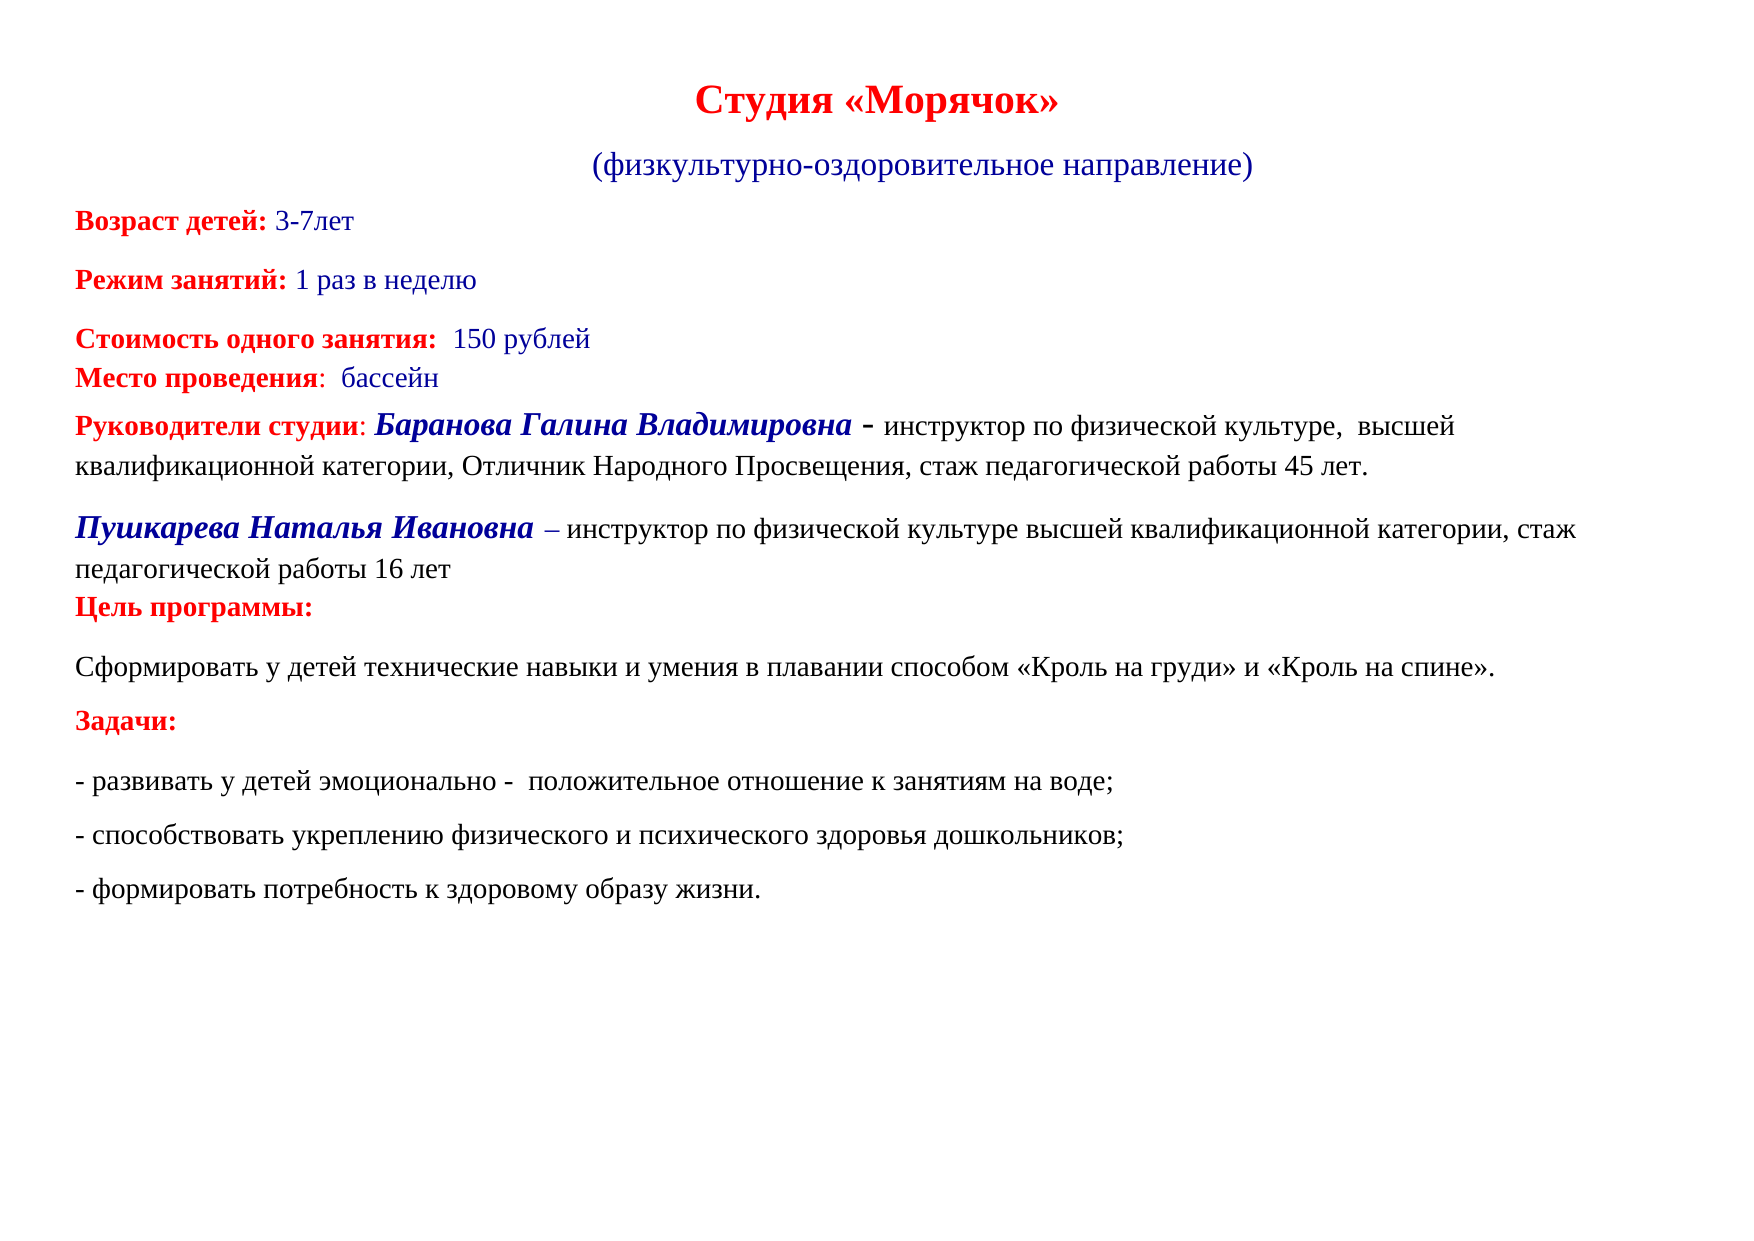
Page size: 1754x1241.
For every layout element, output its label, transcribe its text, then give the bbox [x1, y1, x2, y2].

text Пушкарева Наталья Ивановна – инструктор по физической культуре высшей квалификационной категории, стаж педагогической работы 16 лет Цель программы: [75, 508, 1679, 623]
text Сформировать у детей технические навыки и умения в плавании способом «Кроль на груди» и «Кроль на спине». [75, 649, 1679, 682]
text Задачи: [75, 703, 1679, 737]
text Режим занятий: 1 раз в неделю [75, 262, 1679, 296]
text - формировать потребность к здоровому образу жизни. [75, 871, 1679, 905]
text Стоимость одного занятия: 150 рублей Место проведения: бассейн Руководители студии: Баранова Галина Владимировна - инструктор по физической культуре, высшей квалификационной категории, Отличник Народного Просвещения, стаж педагогической работы 45 лет. [75, 322, 1679, 482]
text Возраст детей: 3-7лет [75, 203, 1679, 236]
text (физкультурно-оздоровительное направление) [75, 144, 1679, 182]
text - развивать у детей эмоционально - положительное отношение к занятиям на воде; [75, 763, 1679, 796]
text - способствовать укреплению физического и психического здоровья дошкольников; [75, 817, 1679, 851]
text Студия «Морячок» [75, 75, 1679, 123]
